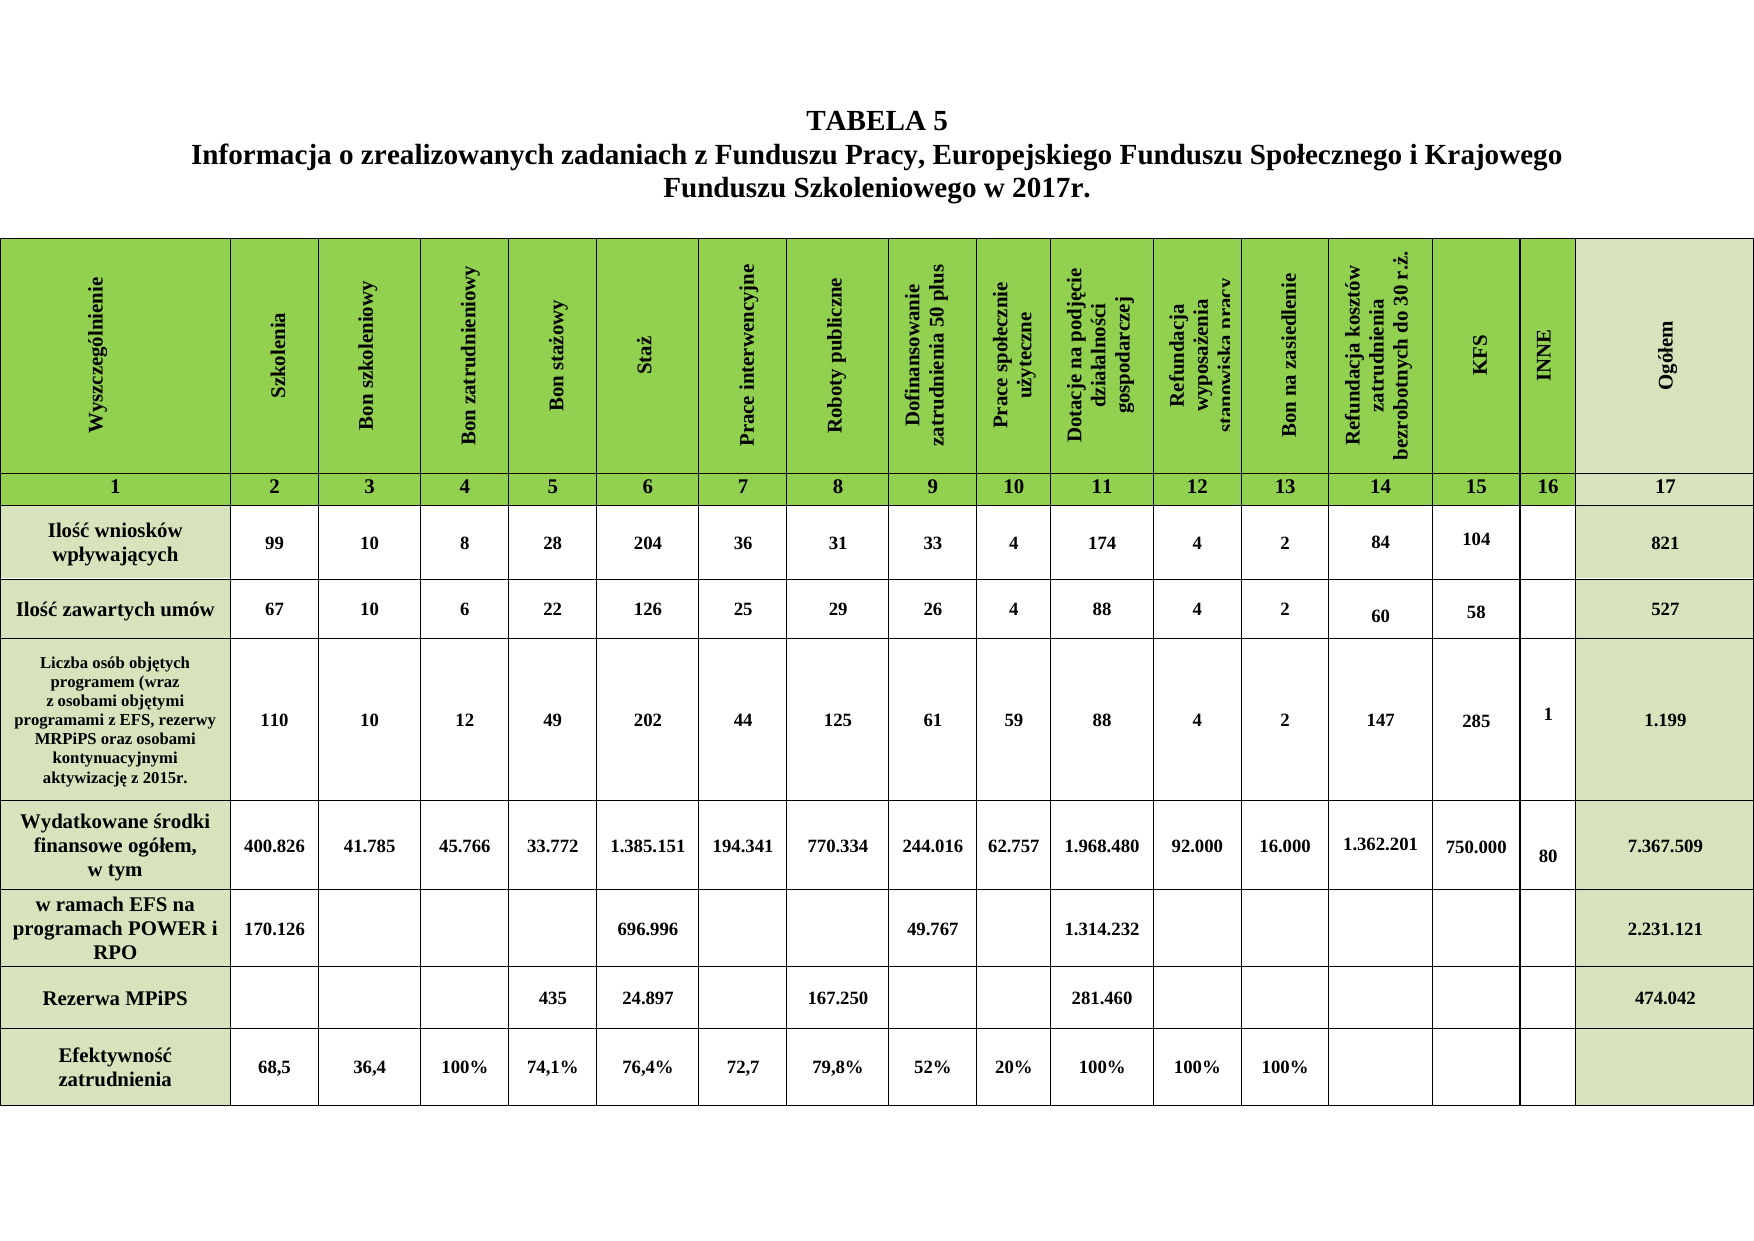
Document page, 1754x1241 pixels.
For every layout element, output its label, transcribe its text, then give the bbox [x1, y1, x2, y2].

table_cell 100% [1051, 1029, 1153, 1105]
table_header Prace społecznie użyteczne [977, 239, 1050, 473]
table_cell 147 [1329, 639, 1432, 800]
table_cell 9 [889, 474, 976, 505]
table_cell 104 [1433, 506, 1519, 578]
table_cell 88 [1051, 639, 1153, 800]
table_cell 4 [977, 506, 1050, 578]
table_cell 400.826 [231, 801, 318, 889]
table_cell 49.767 [889, 890, 976, 966]
table_header Prace interwencyjne [699, 239, 786, 473]
table_cell 1.385.151 [597, 801, 698, 889]
table_cell 750.000 [1433, 801, 1519, 889]
table_cell [1154, 967, 1241, 1028]
table_header KFS [1433, 239, 1519, 473]
table_header Dotacje na podjęcie działalności gospodarczej [1051, 239, 1153, 473]
table_cell 2.231.121 [1576, 890, 1753, 966]
table_cell 4 [1154, 639, 1241, 800]
table_cell 8 [787, 474, 888, 505]
table_cell 2 [1242, 639, 1328, 800]
table_cell 1.362.201 [1329, 801, 1432, 889]
table_cell [977, 890, 1050, 966]
table_cell [509, 890, 596, 966]
table_cell 2 [1242, 580, 1328, 638]
table_cell 6 [421, 580, 508, 638]
table_cell 281.460 [1051, 967, 1153, 1028]
table_cell 12 [1154, 474, 1241, 505]
table_cell [1433, 967, 1519, 1028]
table_cell 125 [787, 639, 888, 800]
table_cell [1521, 890, 1575, 966]
table_cell 60 [1329, 580, 1432, 638]
table_header Bon na zasiedlenie [1242, 239, 1328, 473]
table_header Roboty publiczne [787, 239, 888, 473]
table_cell 435 [509, 967, 596, 1028]
table_cell 29 [787, 580, 888, 638]
table_cell 58 [1433, 580, 1519, 638]
table_cell 126 [597, 580, 698, 638]
table_cell [1521, 580, 1575, 638]
table_cell 25 [699, 580, 786, 638]
table_cell 24.897 [597, 967, 698, 1028]
table_cell 17 [1576, 474, 1753, 505]
table_cell 74,1% [509, 1029, 596, 1105]
table_cell 88 [1051, 580, 1153, 638]
table_cell 1.968.480 [1051, 801, 1153, 889]
table_cell 202 [597, 639, 698, 800]
table_cell 244.016 [889, 801, 976, 889]
table_cell 20% [977, 1029, 1050, 1105]
table_cell 285 [1433, 639, 1519, 800]
table_cell [319, 967, 420, 1028]
table_header Ogółem [1576, 239, 1753, 473]
table_cell 1.199 [1576, 639, 1753, 800]
table_cell 99 [231, 506, 318, 578]
table_cell [1521, 967, 1575, 1028]
table_cell 72,7 [699, 1029, 786, 1105]
table_cell 16 [1521, 474, 1575, 505]
table_cell [699, 967, 786, 1028]
table_cell 100% [421, 1029, 508, 1105]
table_cell [1576, 1029, 1753, 1105]
table_cell 49 [509, 639, 596, 800]
table_header Refundacja wyposażenia stanowiska pracy [1154, 239, 1241, 473]
table_cell 44 [699, 639, 786, 800]
table_cell 79,8% [787, 1029, 888, 1105]
table_cell [421, 967, 508, 1028]
table_cell 10 [319, 580, 420, 638]
table_header Wyszczególnienie [1, 239, 230, 473]
table_cell [889, 967, 976, 1028]
table_cell Wydatkowane środki finansowe ogółem, w tym [1, 801, 230, 889]
table_cell 4 [977, 580, 1050, 638]
table_cell 80 [1521, 801, 1575, 889]
table_cell [231, 967, 318, 1028]
table_cell 474.042 [1576, 967, 1753, 1028]
table_cell Rezerwa MPiPS [1, 967, 230, 1028]
table_cell Ilość zawartych umów [1, 580, 230, 638]
table_cell 696.996 [597, 890, 698, 966]
table_cell 10 [977, 474, 1050, 505]
table_header Bon szkoleniowy [319, 239, 420, 473]
table_cell 16.000 [1242, 801, 1328, 889]
table_header INNE [1521, 239, 1575, 473]
table_cell 13 [1242, 474, 1328, 505]
table_cell 33.772 [509, 801, 596, 889]
table_cell [1242, 967, 1328, 1028]
table_cell [1329, 890, 1432, 966]
table_header Bon stażowy [509, 239, 596, 473]
table_cell 31 [787, 506, 888, 578]
table_cell 62.757 [977, 801, 1050, 889]
text Informacja o zrealizowanych zadaniach z Funduszu Pracy, Europejskiego Funduszu Społecznego i Krajowego Funduszu Szkoleniowego w 2017r. [148, 137, 1606, 204]
table_header Refundacja kosztów zatrudnienia bezrobotnych do 30 r.ż. [1329, 239, 1432, 473]
table_cell 41.785 [319, 801, 420, 889]
text TABELA 5 [148, 103, 1606, 137]
table_cell 527 [1576, 580, 1753, 638]
table_cell 28 [509, 506, 596, 578]
table_cell 22 [509, 580, 596, 638]
table_cell w ramach EFS na programach POWER i RPO [1, 890, 230, 966]
table_cell 15 [1433, 474, 1519, 505]
table_cell 11 [1051, 474, 1153, 505]
table_cell 61 [889, 639, 976, 800]
table_cell [1521, 1029, 1575, 1105]
table_cell [1329, 1029, 1432, 1105]
table_cell [699, 890, 786, 966]
table_cell 26 [889, 580, 976, 638]
table_cell 92.000 [1154, 801, 1241, 889]
table_cell 100% [1154, 1029, 1241, 1105]
table_cell 821 [1576, 506, 1753, 578]
table_cell 1.314.232 [1051, 890, 1153, 966]
table_cell 110 [231, 639, 318, 800]
table_header Szkolenia [231, 239, 318, 473]
table_cell 68,5 [231, 1029, 318, 1105]
table_cell 194.341 [699, 801, 786, 889]
table_cell 3 [319, 474, 420, 505]
table_cell [787, 890, 888, 966]
table_cell 770.334 [787, 801, 888, 889]
table_cell [1433, 890, 1519, 966]
table_cell Ilość wniosków wpływających [1, 506, 230, 578]
table_cell 52% [889, 1029, 976, 1105]
table_cell 8 [421, 506, 508, 578]
table_cell 100% [1242, 1029, 1328, 1105]
table_cell 4 [1154, 506, 1241, 578]
table_cell 5 [509, 474, 596, 505]
table_cell 67 [231, 580, 318, 638]
table_cell 12 [421, 639, 508, 800]
table_cell 204 [597, 506, 698, 578]
table_header Staż [597, 239, 698, 473]
table_cell [1521, 506, 1575, 578]
table_cell 45.766 [421, 801, 508, 889]
table_cell 76,4% [597, 1029, 698, 1105]
table_cell 84 [1329, 506, 1432, 578]
table_cell 6 [597, 474, 698, 505]
table_cell 174 [1051, 506, 1153, 578]
table_cell 36,4 [319, 1029, 420, 1105]
table_cell [319, 890, 420, 966]
table_cell [421, 890, 508, 966]
table_cell 1 [1, 474, 230, 505]
table_cell 2 [231, 474, 318, 505]
table_header Bon zatrudnieniowy [421, 239, 508, 473]
table_cell Efektywność zatrudnienia [1, 1029, 230, 1105]
table_cell 167.250 [787, 967, 888, 1028]
table_cell 10 [319, 639, 420, 800]
table_cell 59 [977, 639, 1050, 800]
table_cell 4 [421, 474, 508, 505]
table_header Dofinansowanie zatrudnienia 50 plus [889, 239, 976, 473]
table_cell 2 [1242, 506, 1328, 578]
table_cell 10 [319, 506, 420, 578]
table_cell 7 [699, 474, 786, 505]
table_cell 14 [1329, 474, 1432, 505]
table_cell 1 [1521, 639, 1575, 800]
table_cell [977, 967, 1050, 1028]
table_cell [1329, 967, 1432, 1028]
table_cell 170.126 [231, 890, 318, 966]
table_cell [1433, 1029, 1519, 1105]
table_cell 4 [1154, 580, 1241, 638]
table_cell [1154, 890, 1241, 966]
table_cell 36 [699, 506, 786, 578]
table_cell Liczba osób objętych programem (wraz z osobami objętymi programami z EFS, rezerwy MRPiPS oraz osobami kontynuacyjnymi aktywizację z 2015r. [1, 639, 230, 800]
table_cell [1242, 890, 1328, 966]
table_cell 7.367.509 [1576, 801, 1753, 889]
table_cell 33 [889, 506, 976, 578]
